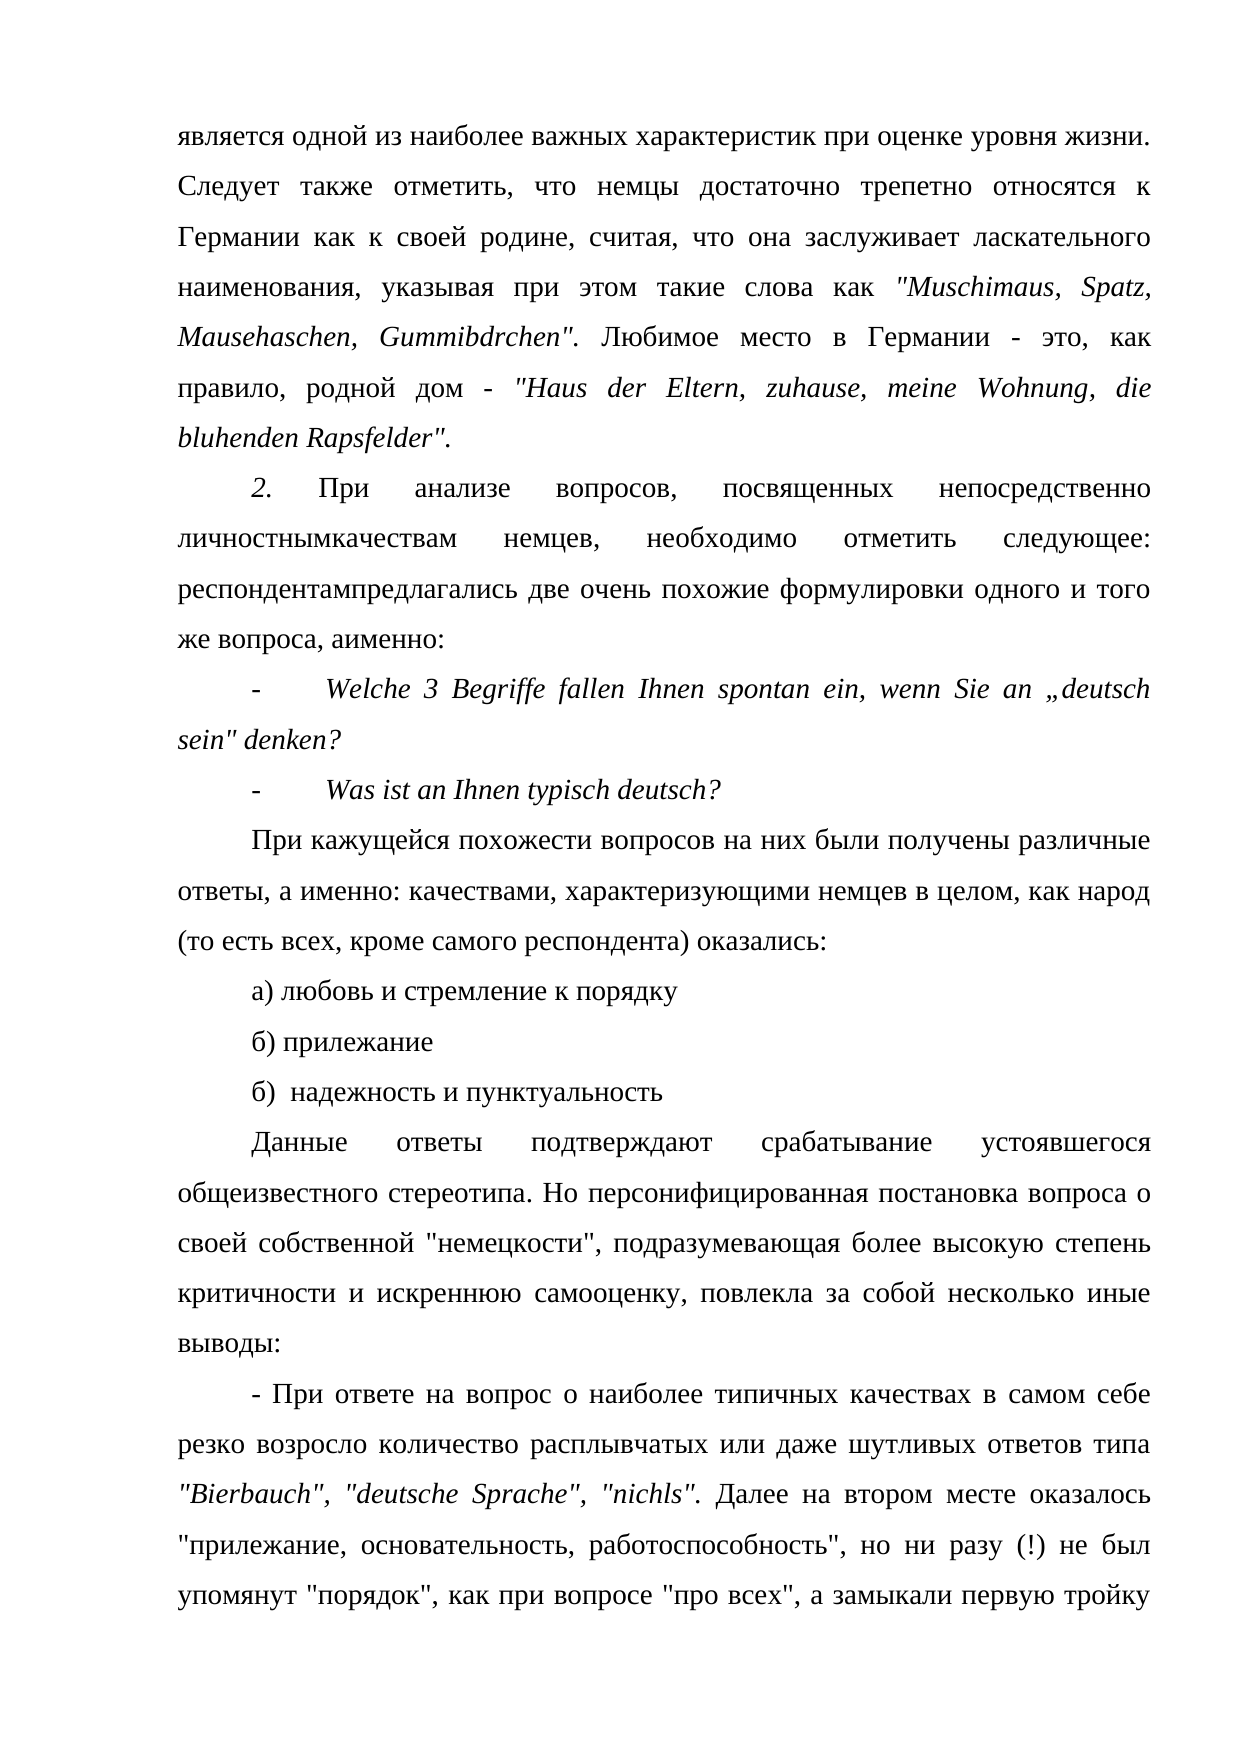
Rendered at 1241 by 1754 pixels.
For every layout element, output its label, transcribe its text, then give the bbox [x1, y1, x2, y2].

text 2. При анализе вопросов, посвященных непосредственно личностнымкачествам немцев, необходимо отметить следующее: респондентампредлагались две очень похожие формулировки одного и того же вопроса, аименно: [177, 470, 1152, 655]
text При кажущейся похожести вопросов на них были получены различные ответы, а именно: качествами, характеризующими немцев в целом, как народ (то есть всех, кроме самого респондента) оказались: [177, 822, 1152, 957]
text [177, 1376, 1152, 1611]
list Welche 3 Begriffe fallen Ihnen spontan ein, wenn Sie an „deutsch sein" denken? [177, 672, 1152, 755]
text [177, 118, 1152, 453]
text а) любовь и стремление к порядку [177, 973, 1152, 1007]
text б) надежность и пунктуальность [177, 1074, 1152, 1108]
text Данные ответы подтверждают срабатывание устоявшегося общеизвестного стереотипа. Но персонифицированная постановка вопроса о своей собственной "немецкости", подразумевающая более высокую степень критичности и искреннюю самооценку, повлекла за собой несколько иные выводы: [177, 1124, 1152, 1359]
text б) прилежание [177, 1024, 1152, 1057]
list Was ist an Ihnen typisch deutsch? [177, 772, 1152, 806]
